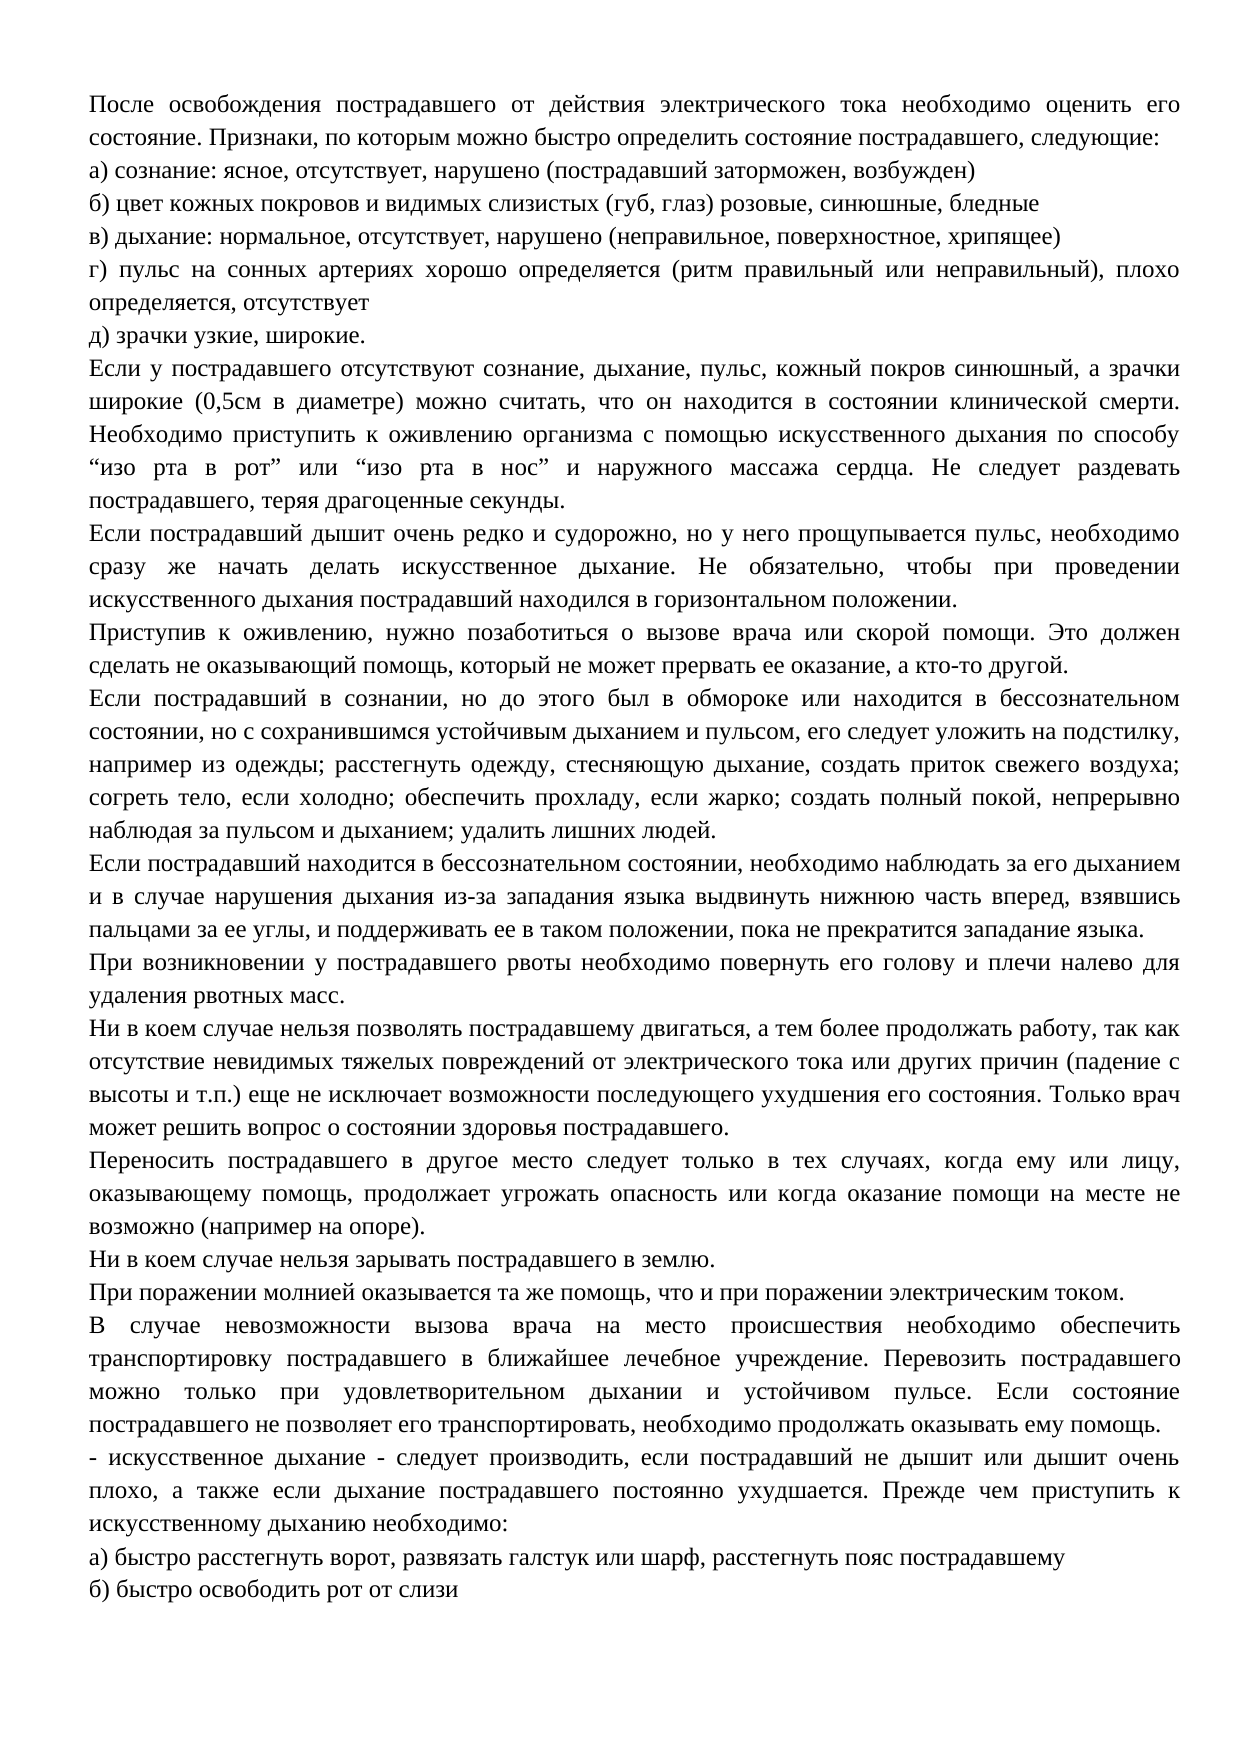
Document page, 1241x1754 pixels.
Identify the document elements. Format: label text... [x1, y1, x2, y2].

text Если пострадавший находится в бессознательном состоянии, необходимо наблюдать за его дыханием и в случае нарушения дыхания из-за западания языка выдвинуть нижнюю часть вперед, взявшись пальцами за ее углы, и поддерживать ее в таком положении, пока не прекратится западание языка. [89, 848, 1181, 943]
text д) зрачки узкие, широкие. [89, 320, 1181, 348]
text Ни в коем случае нельзя зарывать пострадавшего в землю. [89, 1244, 1181, 1273]
text г) пульс на сонных артериях хорошо определяется (ритм правильный или неправильный), плохо определяется, отсутствует [89, 254, 1181, 316]
text Если пострадавший дышит очень редко и судорожно, но у него прощупывается пульс, необходимо сразу же начать делать искусственное дыхание. Не обязательно, чтобы при проведении искусственного дыхания пострадавший находился в горизонтальном положении. [89, 518, 1181, 613]
text б) цвет кожных покровов и видимых слизистых (губ, глаз) розовые, синюшные, бледные [89, 188, 1181, 216]
text Приступив к оживлению, нужно позаботиться о вызове врача или скорой помощи. Это должен сделать не оказывающий помощь, который не может прервать ее оказание, а кто-то другой. [89, 617, 1181, 679]
text При поражении молнией оказывается та же помощь, что и при поражении электрическим током. [89, 1277, 1181, 1306]
text При возникновении у пострадавшего рвоты необходимо повернуть его голову и плечи налево для удаления рвотных масс. [89, 947, 1181, 1009]
text а) сознание: ясное, отсутствует, нарушено (пострадавший заторможен, возбужден) [89, 155, 1181, 183]
text а) быстро расстегнуть ворот, развязать галстук или шарф, расстегнуть пояс пострадавшему [89, 1542, 1181, 1570]
text - искусственное дыхание - следует производить, если пострадавший не дышит или дышит очень плохо, а также если дыхание пострадавшего постоянно ухудшается. Прежде чем приступить к искусственному дыханию необходимо: [89, 1442, 1181, 1537]
text В случае невозможности вызова врача на место происшествия необходимо обеспечить транспортировку пострадавшего в ближайшее лечебное учреждение. Перевозить пострадавшего можно только при удовлетворительном дыхании и устойчивом пульсе. Если состояние пострадавшего не позволяет его транспортировать, необходимо продолжать оказывать ему помощь. [89, 1310, 1181, 1438]
text После освобождения пострадавшего от действия электрического тока необходимо оценить его состояние. Признаки, по которым можно быстро определить состояние пострадавшего, следующие: [89, 89, 1181, 150]
text в) дыхание: нормальное, отсутствует, нарушено (неправильное, поверхностное, хрипящее) [89, 221, 1181, 249]
text Если пострадавший в сознании, но до этого был в обмороке или находится в бессознательном состоянии, но с сохранившимся устойчивым дыханием и пульсом, его следует уложить на подстилку, например из одежды; расстегнуть одежду, стесняющую дыхание, создать приток свежего воздуха; согреть тело, если холодно; обеспечить прохладу, если жарко; создать полный покой, непрерывно наблюдая за пульсом и дыханием; удалить лишних людей. [89, 683, 1181, 844]
text б) быстро освободить рот от слизи [89, 1574, 1181, 1603]
text Ни в коем случае нельзя позволять пострадавшему двигаться, а тем более продолжать работу, так как отсутствие невидимых тяжелых повреждений от электрического тока или других причин (падение с высоты и т.п.) еще не исключает возможности последующего ухудшения его состояния. Только врач может решить вопрос о состоянии здоровья пострадавшего. [89, 1013, 1181, 1141]
text Переносить пострадавшего в другое место следует только в тех случаях, когда ему или лицу, оказывающему помощь, продолжает угрожать опасность или когда оказание помощи на месте не возможно (например на опоре). [89, 1145, 1181, 1240]
text Если у пострадавшего отсутствуют сознание, дыхание, пульс, кожный покров синюшный, а зрачки широкие (0,5см в диаметре) можно считать, что он находится в состоянии клинической смерти. Необходимо приступить к оживлению организма с помощью искусственного дыхания по способу “изо рта в рот” или “изо рта в нос” и наружного массажа сердца. Не следует раздевать пострадавшего, теряя драгоценные секунды. [89, 353, 1181, 514]
